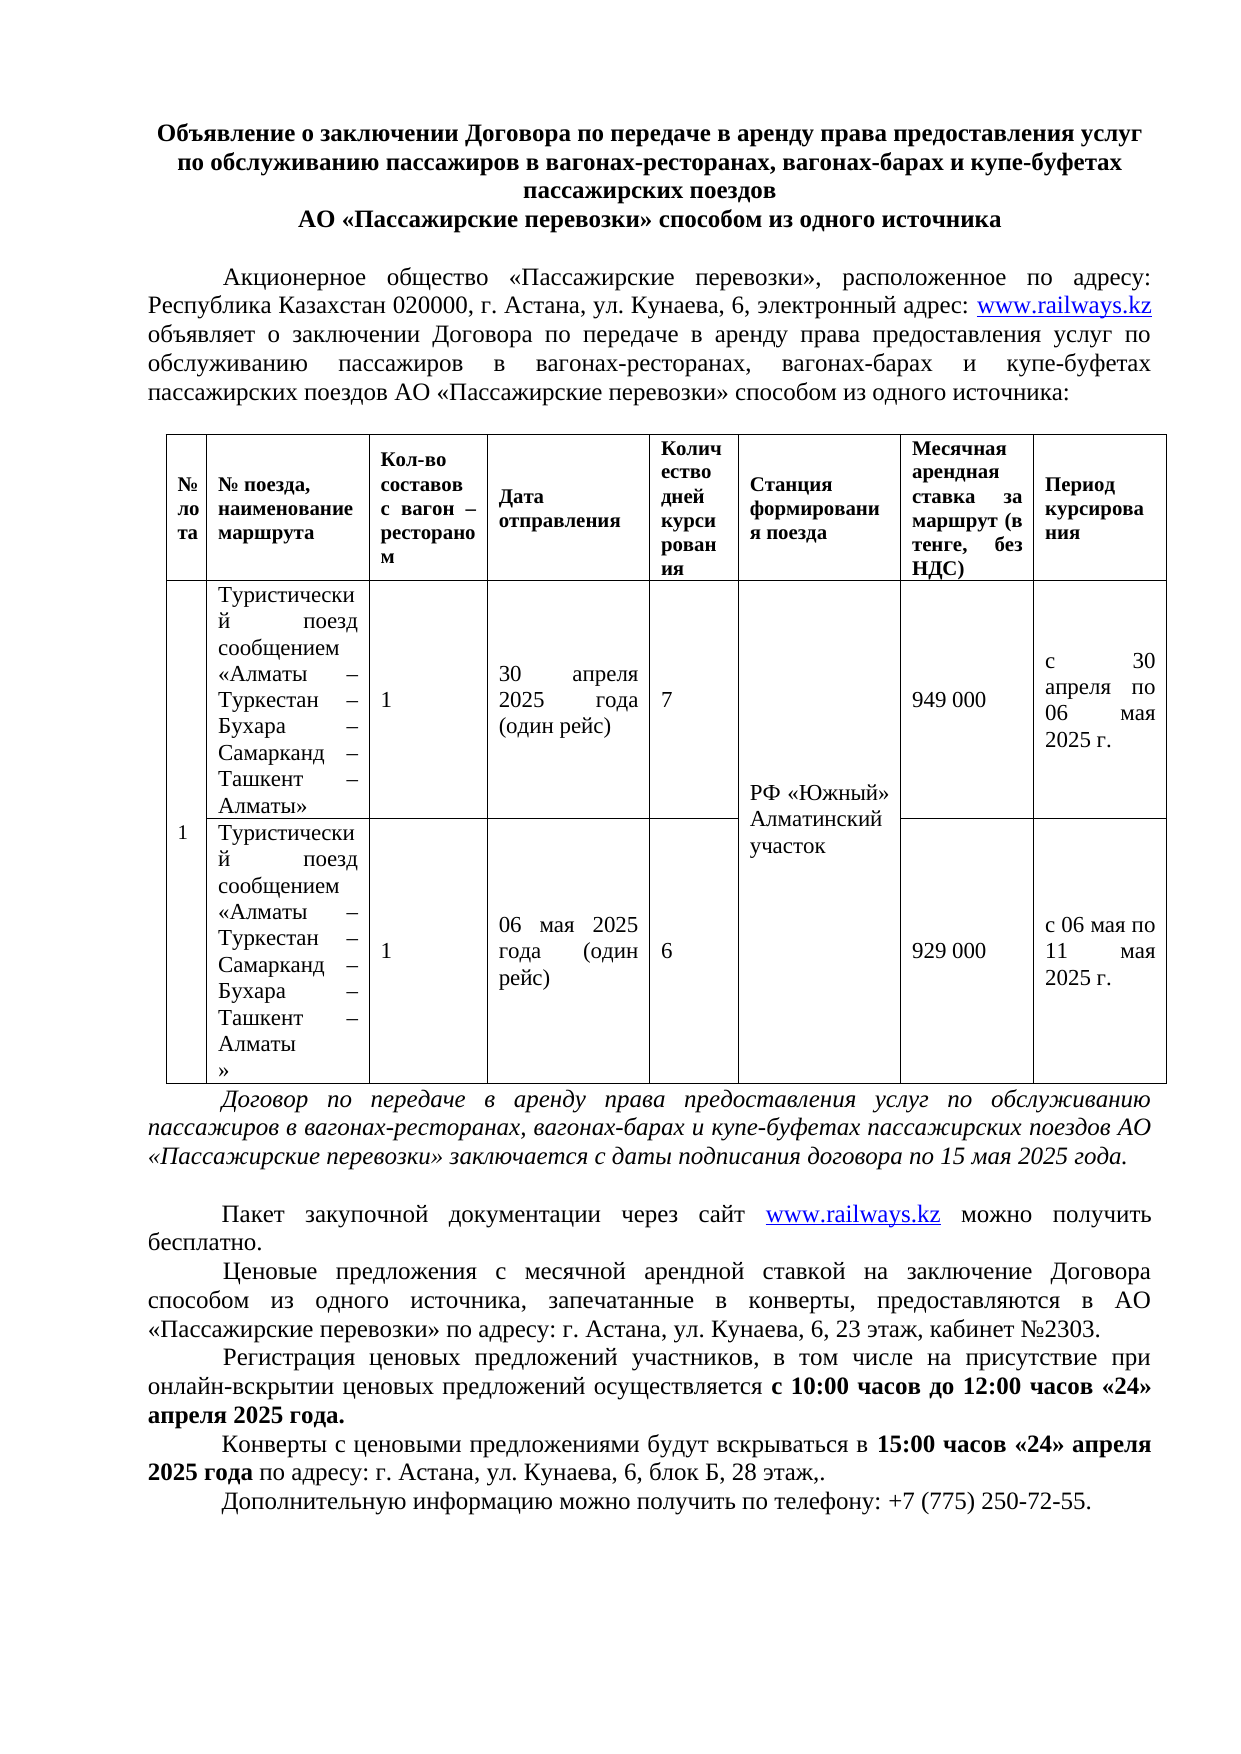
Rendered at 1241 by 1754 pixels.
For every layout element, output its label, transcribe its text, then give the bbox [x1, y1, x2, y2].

table_cell с 30 апреля по 06 мая 2025 г. [1034, 581, 1166, 818]
table_header Кол-во составов с вагон –рестораном [370, 435, 487, 580]
table_cell 929 000 [901, 819, 1033, 1083]
table_header № поезда, наименование маршрута [207, 435, 369, 580]
table_cell 30 апреля 2025 года (один рейс) [488, 581, 649, 818]
table_cell 6 [650, 819, 738, 1083]
table_cell Туристический поезд сообщением «Алматы – Туркестан – Самарканд – Бухара – Ташкент – Алматы » [207, 819, 369, 1083]
table_cell 7 [650, 581, 738, 818]
text Акционерное общество «Пассажирские перевозки», расположенное по адресу: Республика Казахстан 020000, г. Астана, ул. Кунаева, 6, электронный адрес: www.railways.kz объявляет о заключении Договора по передаче в аренду права предоставления услуг по обслуживанию пассажиров в вагонах-ресторанах, вагонах-барах и купе-буфетах пассажирских поездов АО «Пассажирские перевозки» способом из одного источника: [148, 262, 1152, 406]
table_cell 949 000 [901, 581, 1033, 818]
table_cell 06 мая 2025 года (один рейс) [488, 819, 649, 1083]
table_cell 1 [167, 581, 206, 1083]
table_header № лота [167, 435, 206, 580]
table_header Дата отправления [488, 435, 649, 580]
table_header Станция формирования поезда [739, 435, 900, 580]
table_cell Туристический поезд сообщением «Алматы – Туркестан – Бухара – Самарканд – Ташкент – Алматы» [207, 581, 369, 818]
text Пакет закупочной документации через сайт www.railways.kz можно получить бесплатно. [148, 1199, 1152, 1256]
table_cell с 06 мая по 11 мая 2025 г. [1034, 819, 1166, 1083]
text Договор по передаче в аренду права предоставления услуг по обслуживанию пассажиров в вагонах-ресторанах, вагонах-барах и купе-буфетах пассажирских поездов АО «Пассажирские перевозки» заключается с даты подписания договора по 15 мая 2025 года. [148, 1084, 1152, 1170]
table_cell 1 [370, 581, 487, 818]
table_header Месячная арендная ставка за маршрут (в тенге, без НДС) [901, 435, 1033, 580]
text АО «Пассажирские перевозки» способом из одного источника [148, 204, 1152, 233]
table_header Период курсирования [1034, 435, 1166, 580]
text Объявление о заключении Договора по передаче в аренду права предоставления услуг по обслуживанию пассажиров в вагонах-ресторанах, вагонах-барах и купе-буфетах пассажирских поездов [148, 118, 1152, 204]
table_cell РФ «Южный» Алматинский участок [739, 581, 900, 1083]
text Ценовые предложения с месячной арендной ставкой на заключение Договора способом из одного источника, запечатанные в конверты, предоставляются в АО «Пассажирские перевозки» по адресу: г. Астана, ул. Кунаева, 6, 23 этаж, кабинет №2303. [148, 1256, 1152, 1342]
text Конверты с ценовыми предложениями будут вскрываться в 15:00 часов «24» апреля 2025 года по адресу: г. Астана, ул. Кунаева, 6, блок Б, 28 этаж,. [148, 1429, 1152, 1486]
table_header Количество дней курсирования [650, 435, 738, 580]
table_cell 1 [370, 819, 487, 1083]
text Регистрация ценовых предложений участников, в том числе на присутствие при онлайн-вскрытии ценовых предложений осуществляется с 10:00 часов до 12:00 часов «24» апреля 2025 года. [148, 1342, 1152, 1429]
text Дополнительную информацию можно получить по телефону: +7 (775) 250-72-55. [148, 1486, 1152, 1515]
